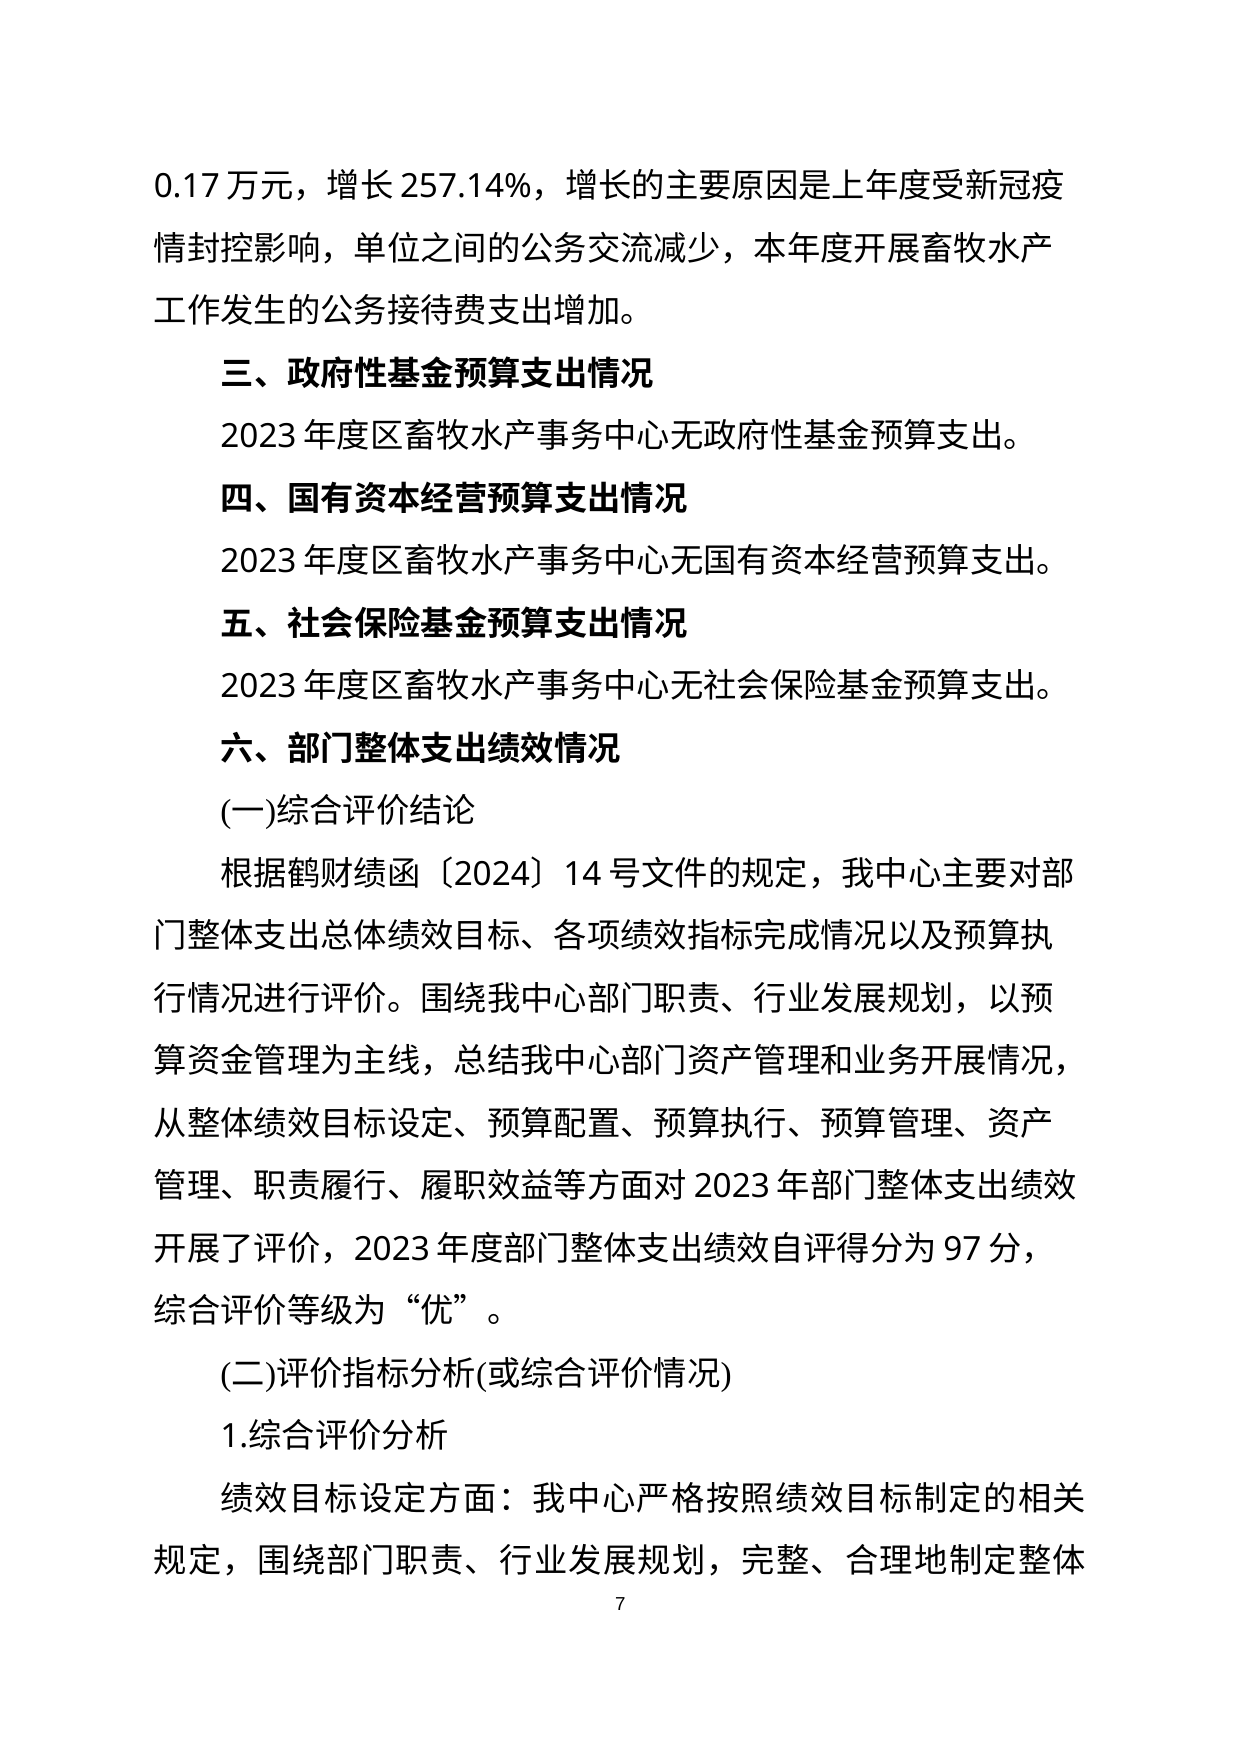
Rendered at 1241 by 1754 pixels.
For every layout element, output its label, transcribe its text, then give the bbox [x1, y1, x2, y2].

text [153, 148, 1087, 335]
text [153, 1460, 1087, 1585]
text 四、国有资本经营预算支出情况 [153, 460, 1087, 523]
text 六、部门整体支出绩效情况 [153, 710, 1087, 773]
text 2023年度区畜牧水产事务中心无政府性基金预算支出。 [153, 398, 1087, 460]
text (二)评价指标分析(或综合评价情况) [153, 1335, 1087, 1398]
text (一)综合评价结论 [153, 773, 1087, 835]
text 1.综合评价分析 [153, 1398, 1087, 1460]
text 2023年度区畜牧水产事务中心无社会保险基金预算支出。 [153, 648, 1087, 710]
text 2023年度区畜牧水产事务中心无国有资本经营预算支出。 [153, 523, 1087, 585]
text 三、政府性基金预算支出情况 [153, 335, 1087, 398]
text 根据鹤财绩函〔2024〕14号文件的规定，我中心主要对部门整体支出总体绩效目标、各项绩效指标完成情况以及预算执行情况进行评价。围绕我中心部门职责、行业发展规划，以预算资金管理为主线，总结我中心部门资产管理和业务开展情况，从整体绩效目标设定、预算配置、预算执行、预算管理、资产管理、职责履行、履职效益等方面对2023年部门整体支出绩效开展了评价，2023年度部门整体支出绩效自评得分为97分，综合评价等级为“优”。 [153, 835, 1087, 1335]
text 五、社会保险基金预算支出情况 [153, 585, 1087, 648]
